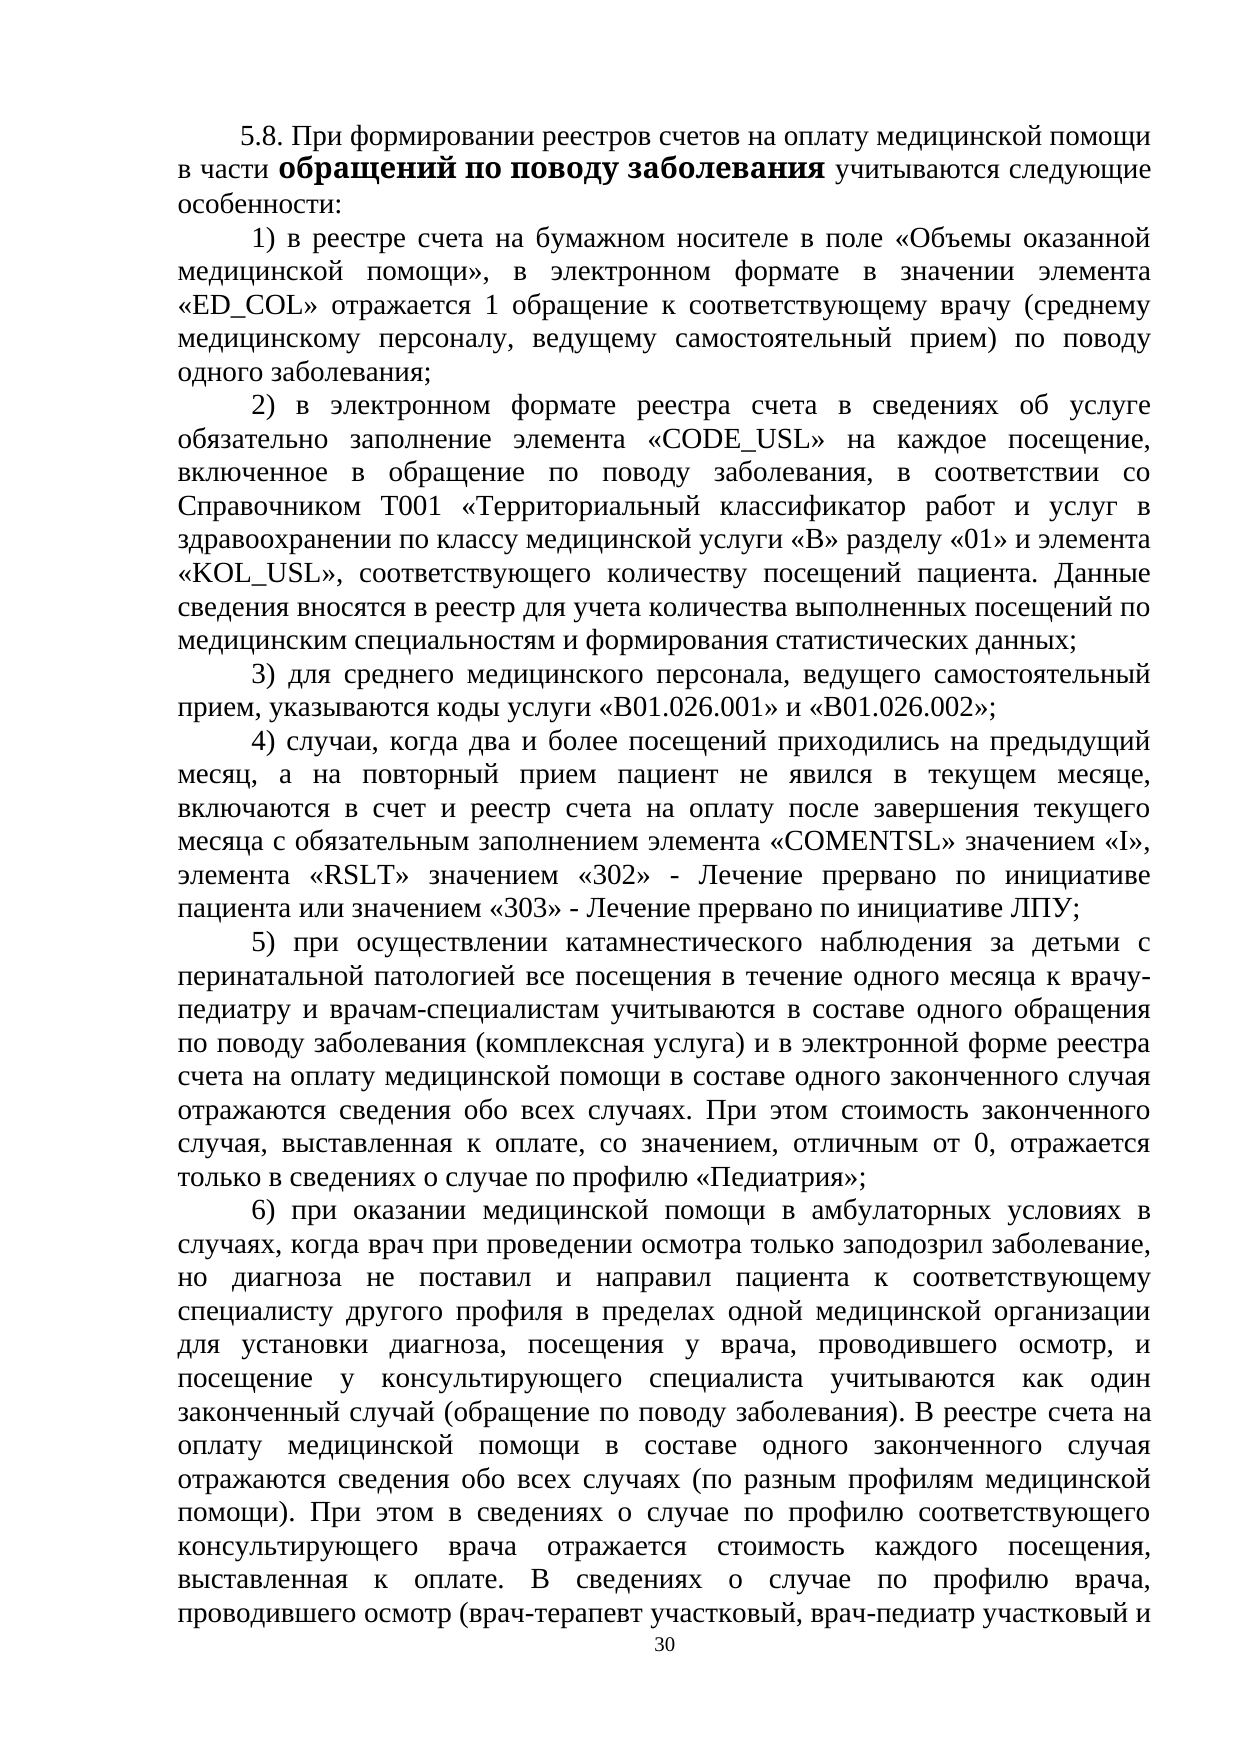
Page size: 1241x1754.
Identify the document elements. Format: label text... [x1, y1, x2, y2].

text 5) при осуществлении катамнестического наблюдения за детьми с перинатальной патологией все посещения в течение одного месяца к врачу-педиатру и врачам-специалистам учитываются в составе одного обращения по поводу заболевания (комплексная услуга) и в электронной форме реестра счета на оплату медицинской помощи в составе одного законченного случая отражаются сведения обо всех случаях. При этом стоимость законченного случая, выставленная к оплате, со значением, отличным от 0, отражается только в сведениях о случае по профилю «Педиатрия»; [177, 924, 1152, 1192]
text 5.8. При формировании реестров счетов на оплату медицинской помощи в части обращений по поводу заболевания учитываются следующие особенности: [177, 118, 1152, 220]
text 3) для среднего медицинского персонала, ведущего самостоятельный прием, указываются коды услуги «В01.026.001» и «В01.026.002»; [177, 656, 1152, 723]
text 2) в электронном формате реестра счета в сведениях об услуге обязательно заполнение элемента «CODE_USL» на каждое посещение, включенное в обращение по поводу заболевания, в соответствии со Справочником T001 «Территориальный классификатор работ и услуг в здравоохранении по классу медицинской услуги «В» разделу «01» и элемента «KOL_USL», соответствующего количеству посещений пациента. Данные сведения вносятся в реестр для учета количества выполненных посещений по медицинским специальностям и формирования статистических данных; [177, 387, 1152, 656]
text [177, 1192, 1152, 1628]
text 4) случаи, когда два и более посещений приходились на предыдущий месяц, а на повторный прием пациент не явился в текущем месяце, включаются в счет и реестр счета на оплату после завершения текущего месяца с обязательным заполнением элемента «COMENTSL» значением «I», элемента «RSLT» значением «302» - Лечение прервано по инициативе пациента или значением «303» - Лечение прервано по инициативе ЛПУ; [177, 723, 1152, 924]
text 1) в реестре счета на бумажном носителе в поле «Объемы оказанной медицинской помощи», в электронном формате в значении элемента «ED_COL» отражается 1 обращение к соответствующему врачу (среднему медицинскому персоналу, ведущему самостоятельный прием) по поводу одного заболевания; [177, 220, 1152, 387]
